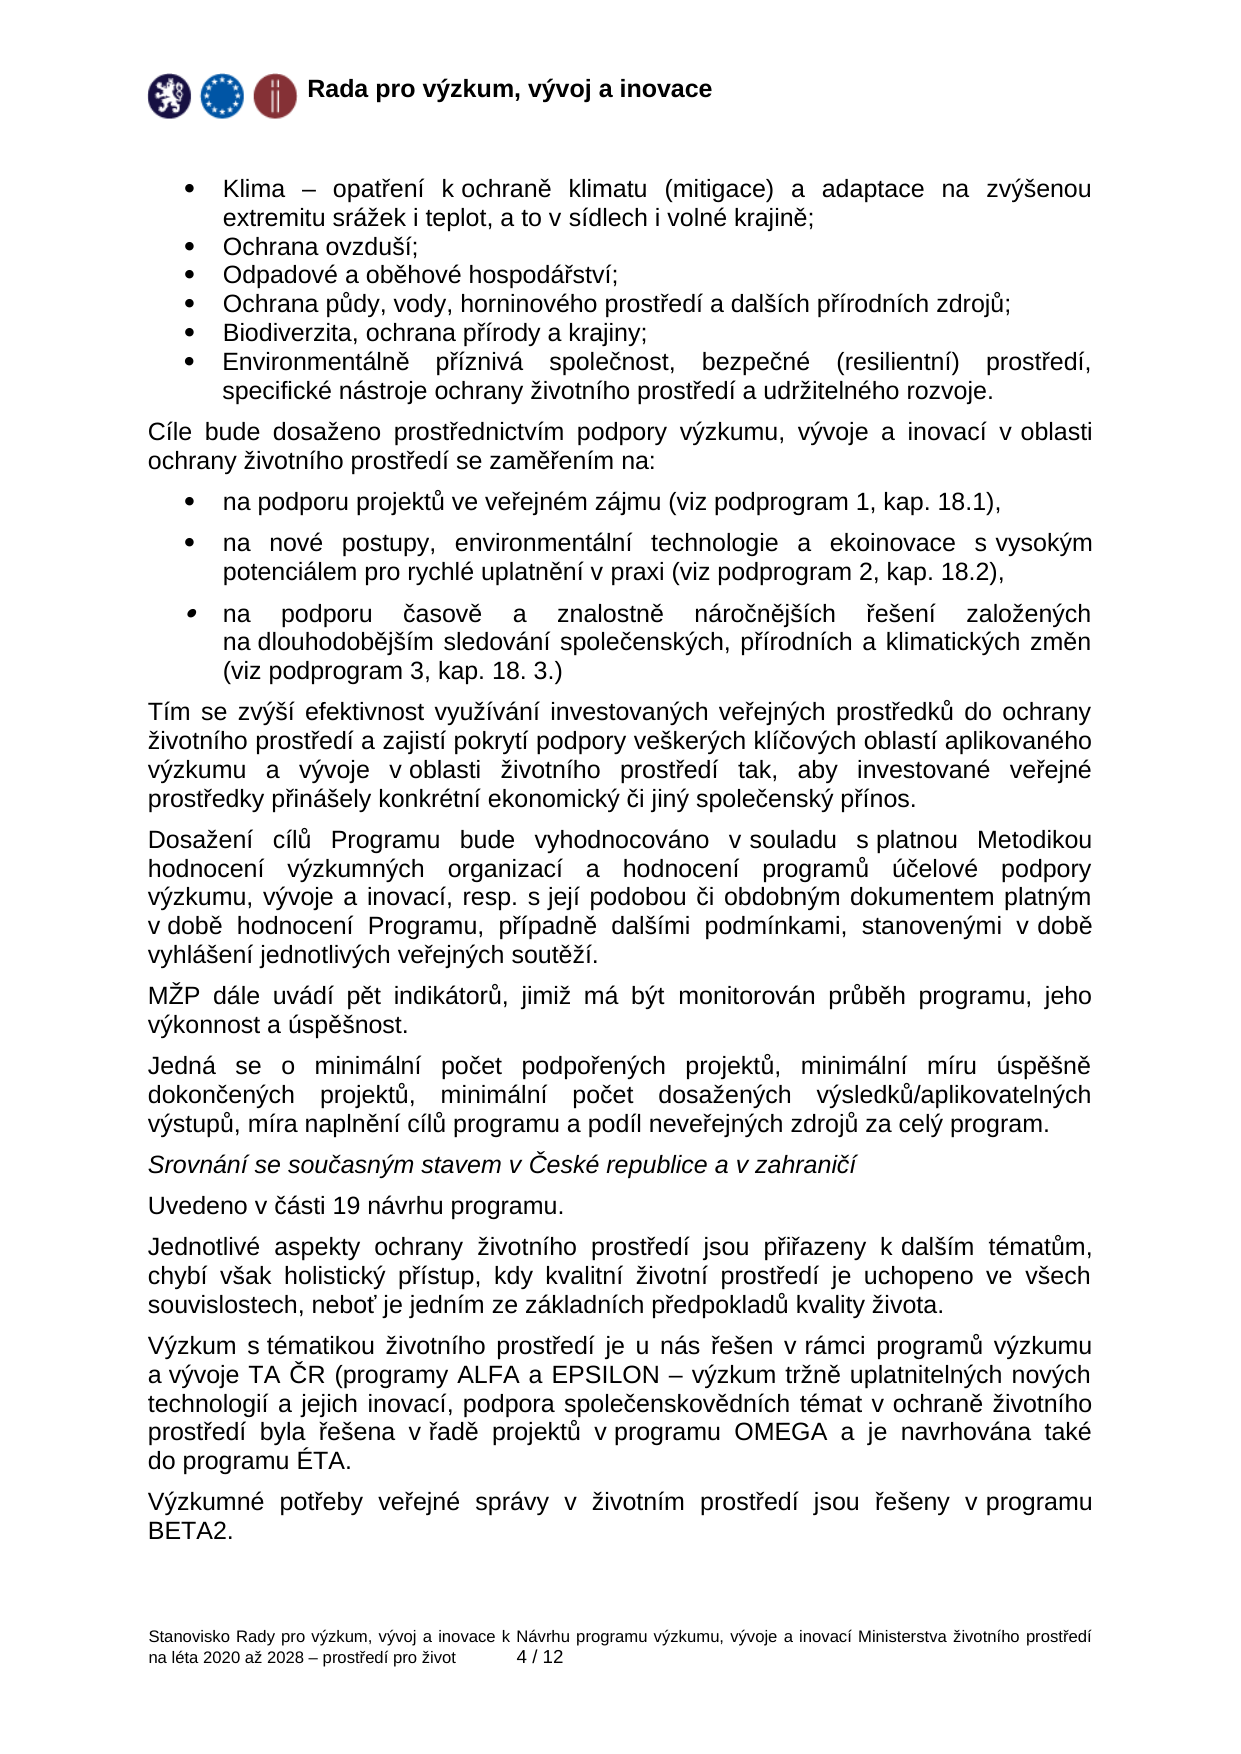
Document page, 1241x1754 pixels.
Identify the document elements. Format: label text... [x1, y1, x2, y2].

list Environmentálně příznivá společnost, bezpečné (resilientní) prostředí, specifické nástroje ochrany životního prostředí a udržitelného rozvoje. [185, 347, 1093, 404]
list Ochrana ovzduší; [185, 232, 1093, 260]
text Cíle bude dosaženo prostřednictvím podpory výzkumu, vývoje a inovací v oblasti ochrany životního prostředí se zaměřením na: [148, 417, 1093, 474]
text Tím se zvýší efektivnost využívání investovaných veřejných prostředků do ochrany životního prostředí a zajistí pokrytí podpory veškerých klíčových oblastí aplikovaného výzkumu a vývoje v oblasti životního prostředí tak, aby investované veřejné prostředky přinášely konkrétní ekonomický či jiný společenský přínos. [148, 697, 1093, 812]
list Klima – opatření k ochraně klimatu (mitigace) a adaptace na zvýšenou extremitu srážek i teplot, a to v sídlech i volné krajině; [185, 174, 1093, 232]
text Jedná se o minimální počet podpořených projektů, minimální míru úspěšně dokončených projektů, minimální počet dosažených výsledků/aplikovatelných výstupů, míra naplnění cílů programu a podíl neveřejných zdrojů za celý program. [148, 1051, 1093, 1137]
text Výzkum s tématikou životního prostředí je u nás řešen v rámci programů výzkumu a vývoje TA ČR (programy ALFA a EPSILON – výzkum tržně uplatnitelných nových technologií a jejich inovací, podpora společenskovědních témat v ochraně životního prostředí byla řešena v řadě projektů v programu OMEGA a je navrhována také do programu ÉTA. [148, 1331, 1093, 1475]
text Uvedeno v části 19 návrhu programu. [148, 1191, 1093, 1220]
list na podporu projektů ve veřejném zájmu (viz podprogram 1, kap. 18.1), [185, 487, 1093, 516]
list na nové postupy, environmentální technologie a ekoinovace s vysokým potenciálem pro rychlé uplatnění v praxi (viz podprogram 2, kap. 18.2), [185, 528, 1093, 586]
picture [147, 73, 298, 120]
text Dosažení cílů Programu bude vyhodnocováno v souladu s platnou Metodikou hodnocení výzkumných organizací a hodnocení programů účelové podpory výzkumu, vývoje a inovací, resp. s její podobou či obdobným dokumentem platným v době hodnocení Programu, případně dalšími podmínkami, stanovenými v době vyhlášení jednotlivých veřejných soutěží. [148, 825, 1093, 969]
list Odpadové a oběhové hospodářství; [185, 260, 1093, 289]
list Biodiverzita, ochrana přírody a krajiny; [185, 318, 1093, 347]
text MŽP dále uvádí pět indikátorů, jimiž má být monitorován průběh programu, jeho výkonnost a úspěšnost. [148, 981, 1093, 1039]
list Ochrana půdy, vody, horninového prostředí a dalších přírodních zdrojů; [185, 289, 1093, 318]
text Srovnání se současným stavem v České republice a v zahraničí [148, 1150, 1093, 1179]
text Jednotlivé aspekty ochrany životního prostředí jsou přiřazeny k dalším tématům, chybí však holistický přístup, kdy kvalitní životní prostředí je uchopeno ve všech souvislostech, neboť je jedním ze základních předpokladů kvality života. [148, 1232, 1093, 1319]
list na podporu časově a znalostně náročnějších řešení založených na dlouhodobějším sledování společenských, přírodních a klimatických změn (viz podprogram 3, kap. 18. 3.) [185, 598, 1093, 685]
text Výzkumné potřeby veřejné správy v životním prostředí jsou řešeny v programu BETA2. [148, 1487, 1093, 1545]
